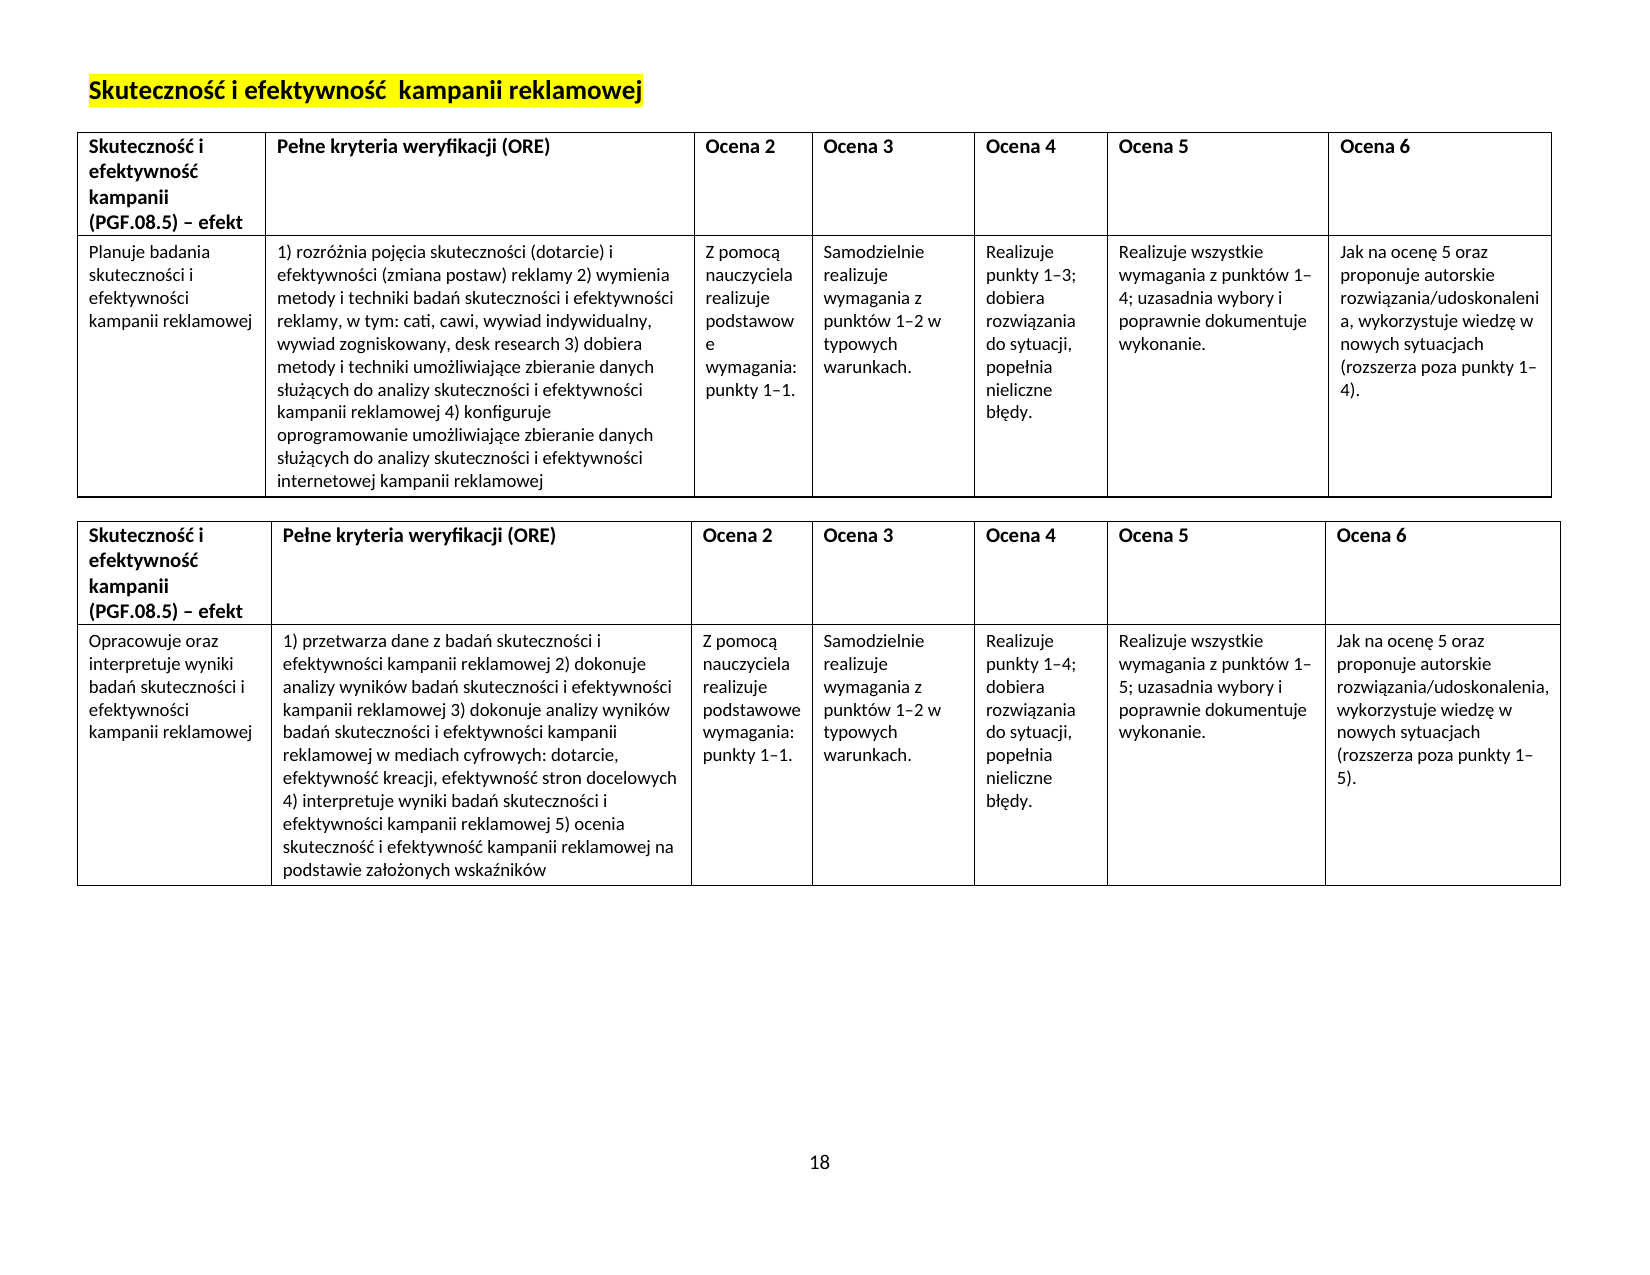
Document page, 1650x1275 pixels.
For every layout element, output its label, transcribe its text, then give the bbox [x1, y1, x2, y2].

table_cell 1) przetwarza dane z badań skuteczności i efektywności kampanii reklamowej 2) dokonuje analizy wyników badań skuteczności i efektywności kampanii reklamowej 3) dokonuje analizy wyników badań skuteczności i efektywności kampanii reklamowej w mediach cyfrowych: dotarcie, efektywność kreacji, efektywność stron docelowych 4) interpretuje wyniki badań skuteczności i efektywności kampanii reklamowej 5) ocenia skuteczność i efektywność kampanii reklamowej na podstawie założonych wskaźników [272, 625, 691, 885]
table_header Ocena 4 [975, 522, 1107, 624]
table_cell Z pomocą nauczyciela realizuje podstawowe wymagania: punkty 1–1. [695, 236, 812, 496]
table_cell 1) rozróżnia pojęcia skuteczności (dotarcie) i efektywności (zmiana postaw) reklamy 2) wymienia metody i techniki badań skuteczności i efektywności reklamy, w tym: cati, cawi, wywiad indywidualny, wywiad zogniskowany, desk research 3) dobiera metody i techniki umożliwiające zbieranie danych służących do analizy skuteczności i efektywności kampanii reklamowej 4) konfiguruje oprogramowanie umożliwiające zbieranie danych służących do analizy skuteczności i efektywności internetowej kampanii reklamowej [266, 236, 694, 496]
table_cell Realizuje punkty 1–3; dobiera rozwiązania do sytuacji, popełnia nieliczne błędy. [975, 236, 1107, 496]
table_header Pełne kryteria weryfikacji (ORE) [266, 133, 694, 235]
table_cell Z pomocą nauczyciela realizuje podstawowe wymagania: punkty 1–1. [692, 625, 812, 885]
table_header Pełne kryteria weryfikacji (ORE) [272, 522, 691, 624]
table_cell Samodzielnie realizuje wymagania z punktów 1–2 w typowych warunkach. [813, 236, 974, 496]
table_cell Realizuje wszystkie wymagania z punktów 1–5; uzasadnia wybory i poprawnie dokumentuje wykonanie. [1108, 625, 1325, 885]
table_header Skuteczność i efektywność kampanii (PGF.08.5) – efekt [78, 522, 271, 624]
table_cell Realizuje punkty 1–4; dobiera rozwiązania do sytuacji, popełnia nieliczne błędy. [975, 625, 1107, 885]
table_cell Realizuje wszystkie wymagania z punktów 1–4; uzasadnia wybory i poprawnie dokumentuje wykonanie. [1108, 236, 1328, 496]
table_header Ocena 2 [692, 522, 812, 624]
table_header Ocena 3 [813, 133, 974, 235]
table_header Ocena 5 [1108, 522, 1325, 624]
table_header Ocena 2 [695, 133, 812, 235]
table_cell Jak na ocenę 5 oraz proponuje autorskie rozwiązania/udoskonalenia, wykorzystuje wiedzę w nowych sytuacjach (rozszerza poza punkty 1–4). [1329, 236, 1551, 496]
table_cell Opracowuje oraz interpretuje wyniki badań skuteczności i efektywności kampanii reklamowej [78, 625, 271, 885]
table_header Ocena 6 [1326, 522, 1560, 624]
table_header Ocena 4 [975, 133, 1107, 235]
text Skuteczność i efektywność kampanii reklamowej [89, 73, 1550, 107]
table_header Skuteczność i efektywność kampanii (PGF.08.5) – efekt [78, 133, 265, 235]
table_header Ocena 6 [1329, 133, 1551, 235]
table_cell Samodzielnie realizuje wymagania z punktów 1–2 w typowych warunkach. [813, 625, 974, 885]
table_cell Planuje badania skuteczności i efektywności kampanii reklamowej [78, 236, 265, 496]
table_header Ocena 5 [1108, 133, 1328, 235]
table_cell Jak na ocenę 5 oraz proponuje autorskie rozwiązania/udoskonalenia, wykorzystuje wiedzę w nowych sytuacjach (rozszerza poza punkty 1–5). [1326, 625, 1560, 885]
table_header Ocena 3 [813, 522, 974, 624]
